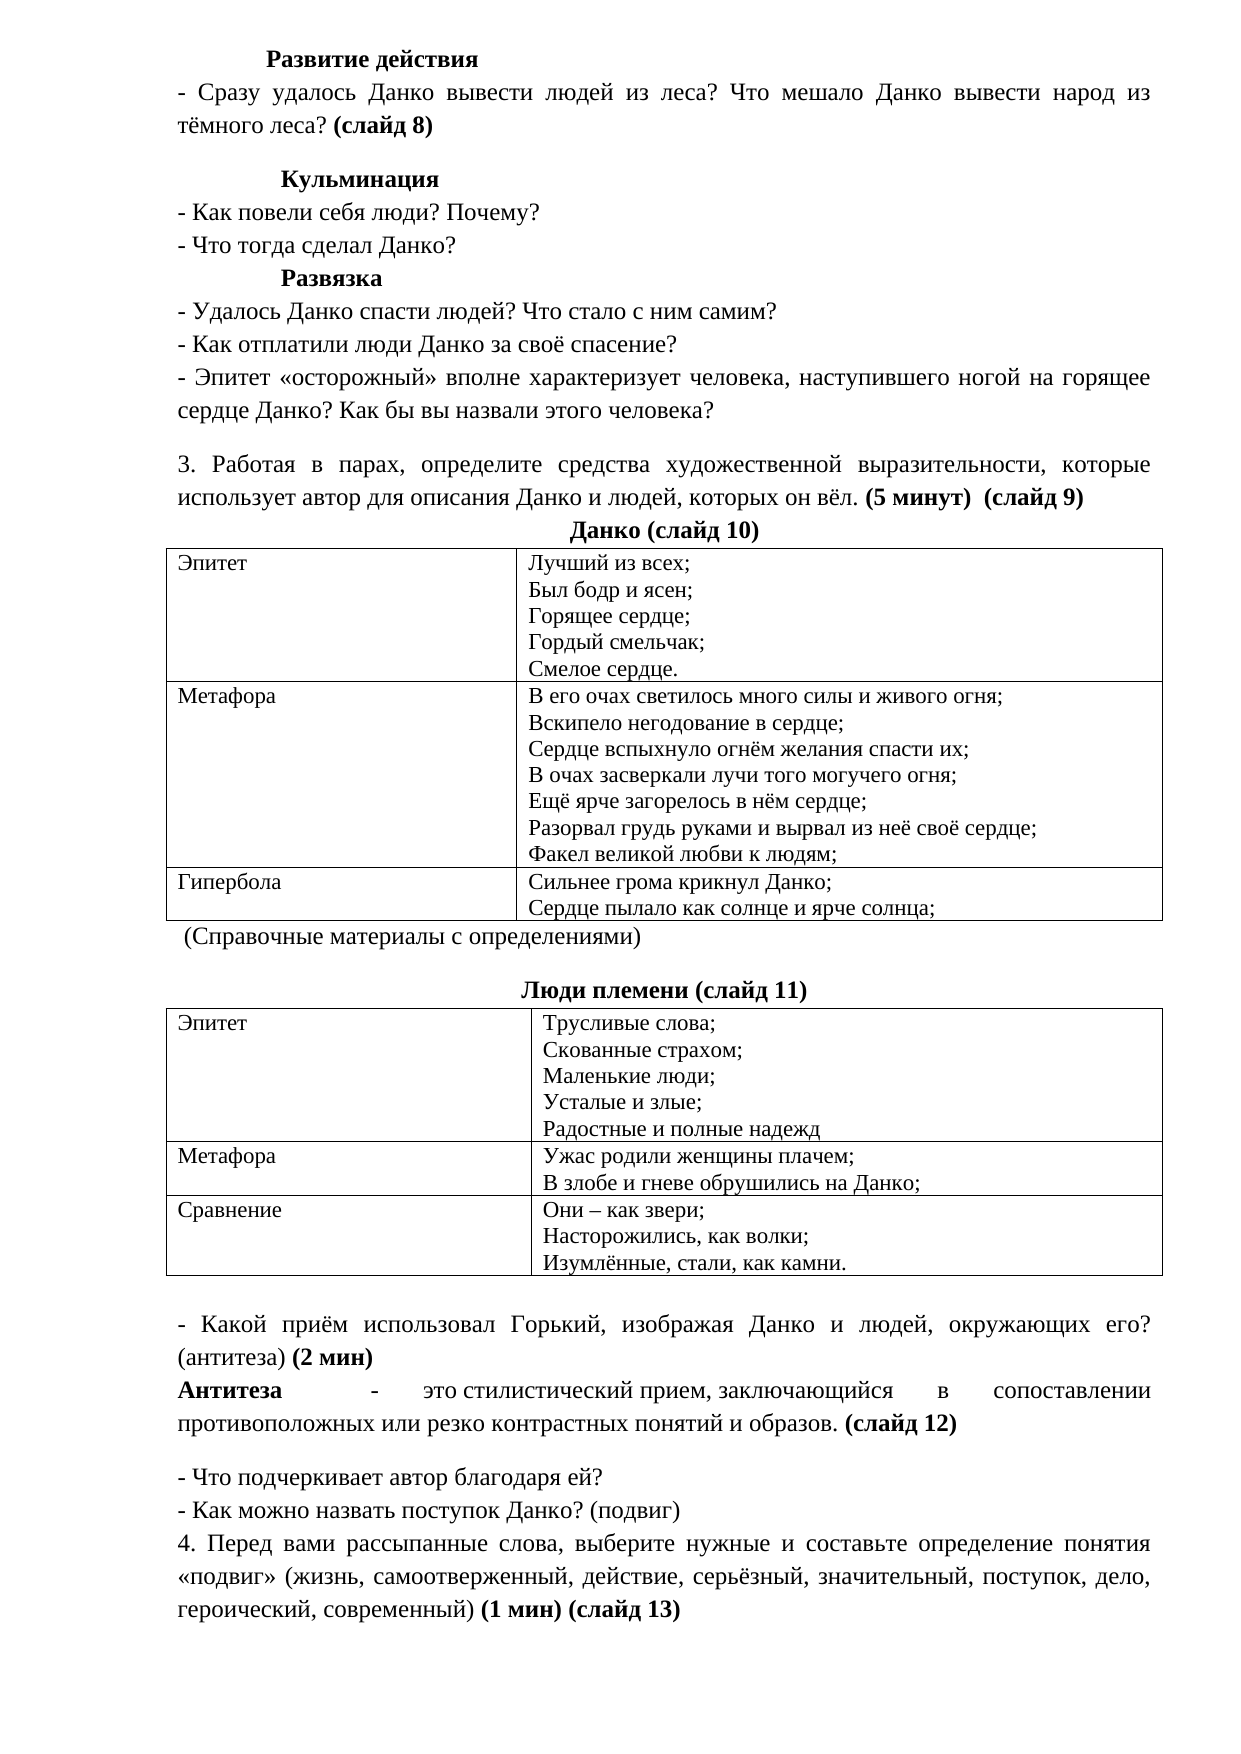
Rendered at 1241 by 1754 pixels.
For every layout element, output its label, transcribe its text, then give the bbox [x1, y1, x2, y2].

text Развязка [177, 263, 1152, 292]
table_cell Они – как звери; Насторожились, как волки; Изумлённые, стали, как камни. [532, 1196, 1162, 1275]
table_header Трусливые слова; Скованные страхом; Маленькие люди; Усталые и злые; Радостные и полные надежд [532, 1009, 1162, 1141]
text Развитие действия [177, 44, 1152, 73]
text - Какой приём использовал Горький, изображая Данко и людей, окружающих его? (антитеза) (2 мин) [177, 1309, 1152, 1371]
text Антитеза - это стилистический прием, заключающийся в сопоставлении противоположных или резко контрастных понятий и образов. (слайд 12) [177, 1375, 1152, 1437]
table_cell Метафора [167, 682, 516, 867]
text - Эпитет «осторожный» вполне характеризует человека, наступившего ногой на горящее сердце Данко? Как бы вы назвали этого человека? [177, 362, 1152, 424]
table_cell Ужас родили женщины плачем; В злобе и гневе обрушились на Данко; [532, 1142, 1162, 1195]
text Кульминация [177, 164, 1152, 193]
text - Как можно назвать поступок Данко? (подвиг) [177, 1495, 1152, 1524]
table_cell Метафора [167, 1142, 531, 1195]
table_header Лучший из всех; Был бодр и ясен; Горящее сердце; Гордый смельчак; Смелое сердце. [517, 549, 1162, 681]
text - Удалось Данко спасти людей? Что стало с ним самим? [177, 296, 1152, 325]
text - Как повели себя люди? Почему? [177, 197, 1152, 226]
text - Что подчеркивает автор благодаря ей? [177, 1462, 1152, 1491]
text 3. Работая в парах, определите средства художественной выразительности, которые использует автор для описания Данко и людей, которых он вёл. (5 минут) (слайд 9) [177, 449, 1152, 511]
text 4. Перед вами рассыпанные слова, выберите нужные и составьте определение понятия «подвиг» (жизнь, самоотверженный, действие, серьёзный, значительный, поступок, дело, героический, современный) (1 мин) (слайд 13) [177, 1528, 1152, 1623]
table_header Эпитет [167, 1009, 531, 1141]
text - Как отплатили люди Данко за своё спасение? [177, 329, 1152, 358]
table_header Эпитет [167, 549, 516, 681]
table_cell Гипербола [167, 868, 516, 920]
table_cell Сильнее грома крикнул Данко; Сердце пылало как солнце и ярче солнца; [517, 868, 1162, 920]
text Люди племени (слайд 11) [177, 975, 1152, 1004]
text (Справочные материалы с определениями) [177, 921, 1152, 950]
table_cell В его очах светилось много силы и живого огня; Вскипело негодование в сердце; Сердце вспыхнуло огнём желания спасти их; В очах засверкали лучи того могучего огня; Ещё ярче загорелось в нём сердце; Разорвал грудь руками и вырвал из неё своё сердце; Факел великой любви к людям; [517, 682, 1162, 867]
text Данко (слайд 10) [177, 515, 1152, 544]
text - Сразу удалось Данко вывести людей из леса? Что мешало Данко вывести народ из тёмного леса? (слайд 8) [177, 77, 1152, 139]
text - Что тогда сделал Данко? [177, 230, 1152, 259]
table_cell Сравнение [167, 1196, 531, 1275]
